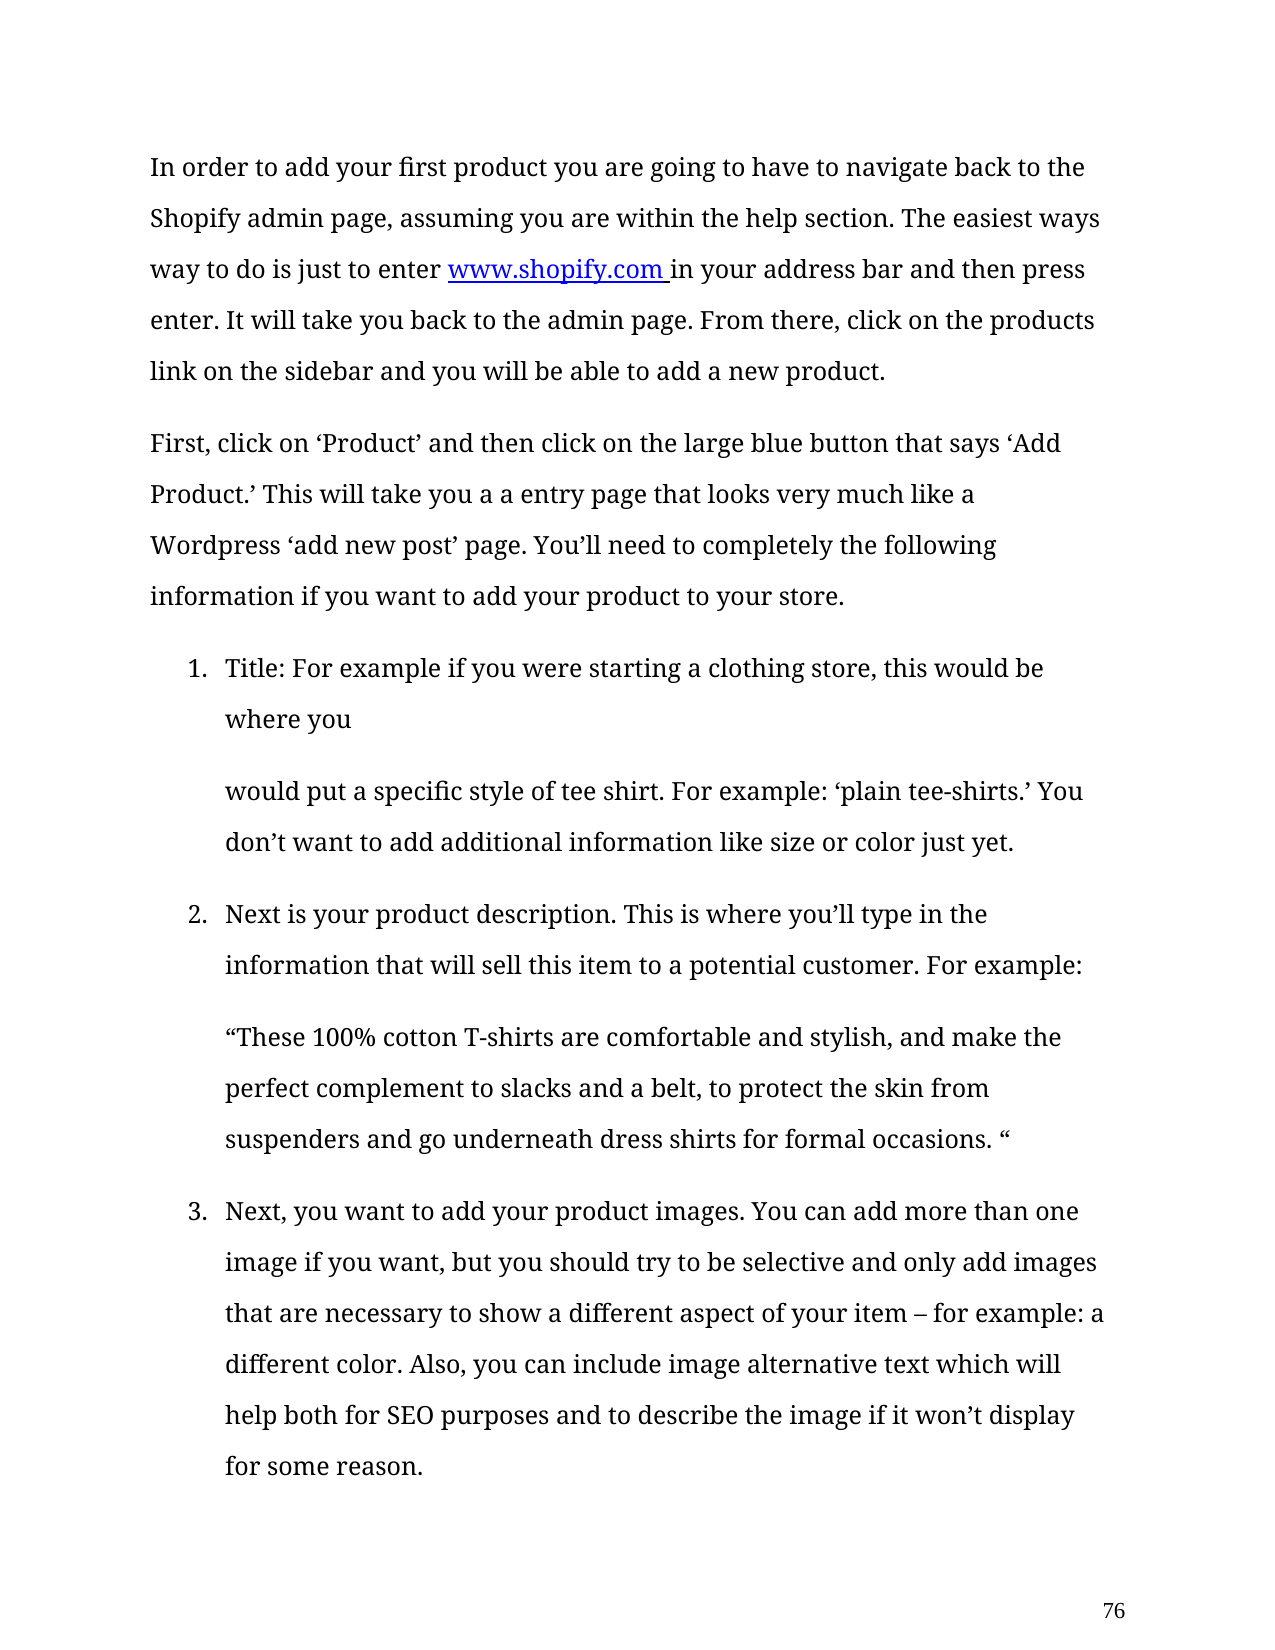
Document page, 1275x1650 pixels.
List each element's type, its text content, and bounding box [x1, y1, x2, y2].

text First, click on ‘Product’ and then click on the large blue button that says ‘Add Product.’ This will take you a a entry page that looks very much like a Wordpress ‘add new post’ page. You’ll need to completely the following information if you want to add your product to your store. [150, 426, 1100, 613]
list Next, you want to add your product images. You can add more than one image if you want, but you should try to be selective and only add images that are necessary to show a different aspect of your item – for example: a different color. Also, you can include image alternative text which will help both for SEO purposes and to describe the image if it won’t display for some reason. [187, 1193, 1114, 1483]
text would put a specific style of tee shirt. For example: ‘plain tee-shirts.’ You don’t want to add additional information like size or color just yet. [225, 774, 1085, 859]
list Title: For example if you were starting a clothing store, this would be where you [187, 651, 1125, 736]
text In order to add your first product you are going to have to navigate back to the Shopify admin page, assuming you are within the help section. The easiest ways way to do is just to enter www.shopify.com in your address bar and then press enter. It will take you back to the admin page. From there, click on the products link on the sidebar and you will be able to add a new product. [150, 150, 1123, 388]
list Next is your product description. This is where you’ll type in the information that will sell this item to a potential customer. For example: [187, 897, 1117, 982]
text “These 100% cotton T-shirts are comfortable and stylish, and make the perfect complement to slacks and a belt, to protect the skin from suspenders and go underneath dress shirts for formal occasions. “ [225, 1019, 1087, 1156]
